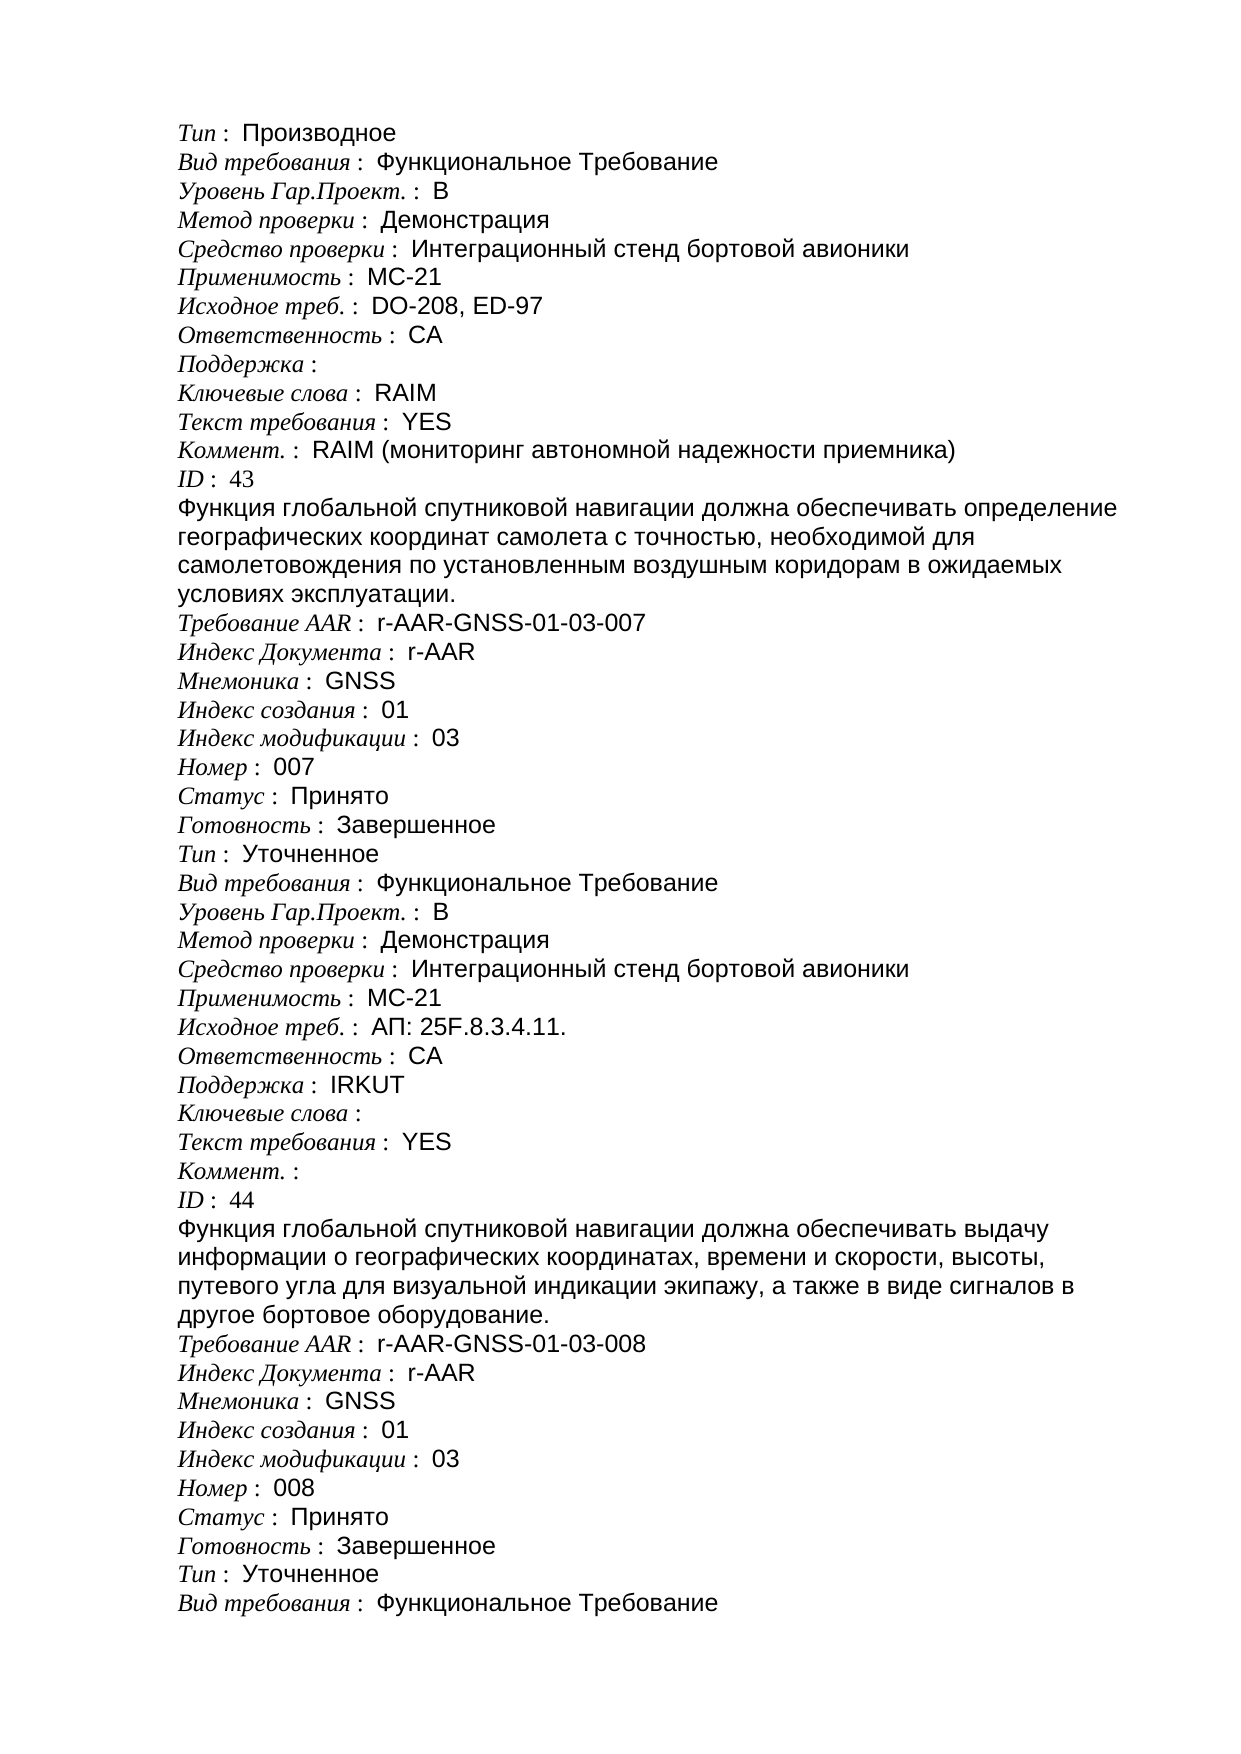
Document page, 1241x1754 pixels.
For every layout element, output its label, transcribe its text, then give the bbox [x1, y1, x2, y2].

text Поддержка : [177, 349, 1152, 378]
text Индекс Документа : r-AAR [177, 637, 1152, 666]
text Коммент. : RAIM (мониторинг автономной надежности приемника) [177, 435, 1152, 464]
text Исходное треб. : АП: .8.3.4.11. [177, 1012, 1152, 1041]
text Ответственность : СA [177, 320, 1152, 349]
text Ключевые слова : RAIM [177, 378, 1152, 407]
text Уровень Гар.Проект. : B [177, 176, 1152, 205]
text Готовность : Завершенное [177, 1531, 1152, 1559]
text Текст требования : YES [177, 407, 1152, 435]
text Средство проверки : Интеграционный стенд бортовой авионики [177, 233, 1152, 262]
text Текст требования : YES [177, 1127, 1152, 1156]
text Статус : Принято [177, 781, 1152, 810]
text Вид требования : Функциональное Требование [177, 868, 1152, 897]
text Функция глобальной спутниковой навигации должна обеспечивать определение географических координат самолета с точностью, необходимой для самолетовождения по установленным воздушным коридорам в ожидаемых условиях эксплуатации. [177, 493, 1152, 608]
text Ключевые слова : [177, 1098, 1152, 1127]
text Тип : Уточненное [177, 839, 1152, 868]
text Индекс создания : 01 [177, 1415, 1152, 1444]
text Уровень Гар.Проект. : B [177, 897, 1152, 925]
text Индекс модификации : 03 [177, 1444, 1152, 1473]
text Средство проверки : Интеграционный стенд бортовой авионики [177, 954, 1152, 983]
text Индекс создания : 01 [177, 694, 1152, 723]
text Исходное треб. : DO-208, ED-97 [177, 291, 1152, 320]
text Требование AAR : r-AAR-GNSS-01-03-007 [177, 608, 1152, 637]
text Тип : Производное [177, 118, 1152, 147]
text Функция глобальной спутниковой навигации должна обеспечивать выдачу информации о географических координатах, времени и скорости, высоты, путевого угла для визуальной индикации экипажу, а также в виде сигналов в другое бортовое оборудование. [177, 1214, 1152, 1329]
text Номер : 008 [177, 1473, 1152, 1502]
text Индекс Документа : r-AAR [177, 1357, 1152, 1386]
text Индекс модификации : 03 [177, 723, 1152, 752]
text Готовность : Завершенное [177, 810, 1152, 839]
text Ответственность : СA [177, 1041, 1152, 1070]
text Требование AAR : r-AAR-GNSS-01-03-008 [177, 1329, 1152, 1357]
text Номер : 007 [177, 752, 1152, 781]
text Поддержка : IRKUT [177, 1070, 1152, 1098]
text Мнемоника : GNSS [177, 666, 1152, 694]
text ID : 43 [177, 464, 1152, 493]
text Тип : Уточненное [177, 1559, 1152, 1588]
text ID : 44 [177, 1185, 1152, 1214]
text Применимость : MC-21 [177, 262, 1152, 291]
text Мнемоника : GNSS [177, 1386, 1152, 1415]
text Вид требования : Функциональное Требование [177, 1588, 1152, 1617]
text Статус : Принято [177, 1502, 1152, 1531]
text Метод проверки : Демонстрация [177, 205, 1152, 233]
text Метод проверки : Демонстрация [177, 925, 1152, 954]
text Вид требования : Функциональное Требование [177, 147, 1152, 176]
text Применимость : MC-21 [177, 983, 1152, 1012]
text Коммент. : [177, 1156, 1152, 1185]
